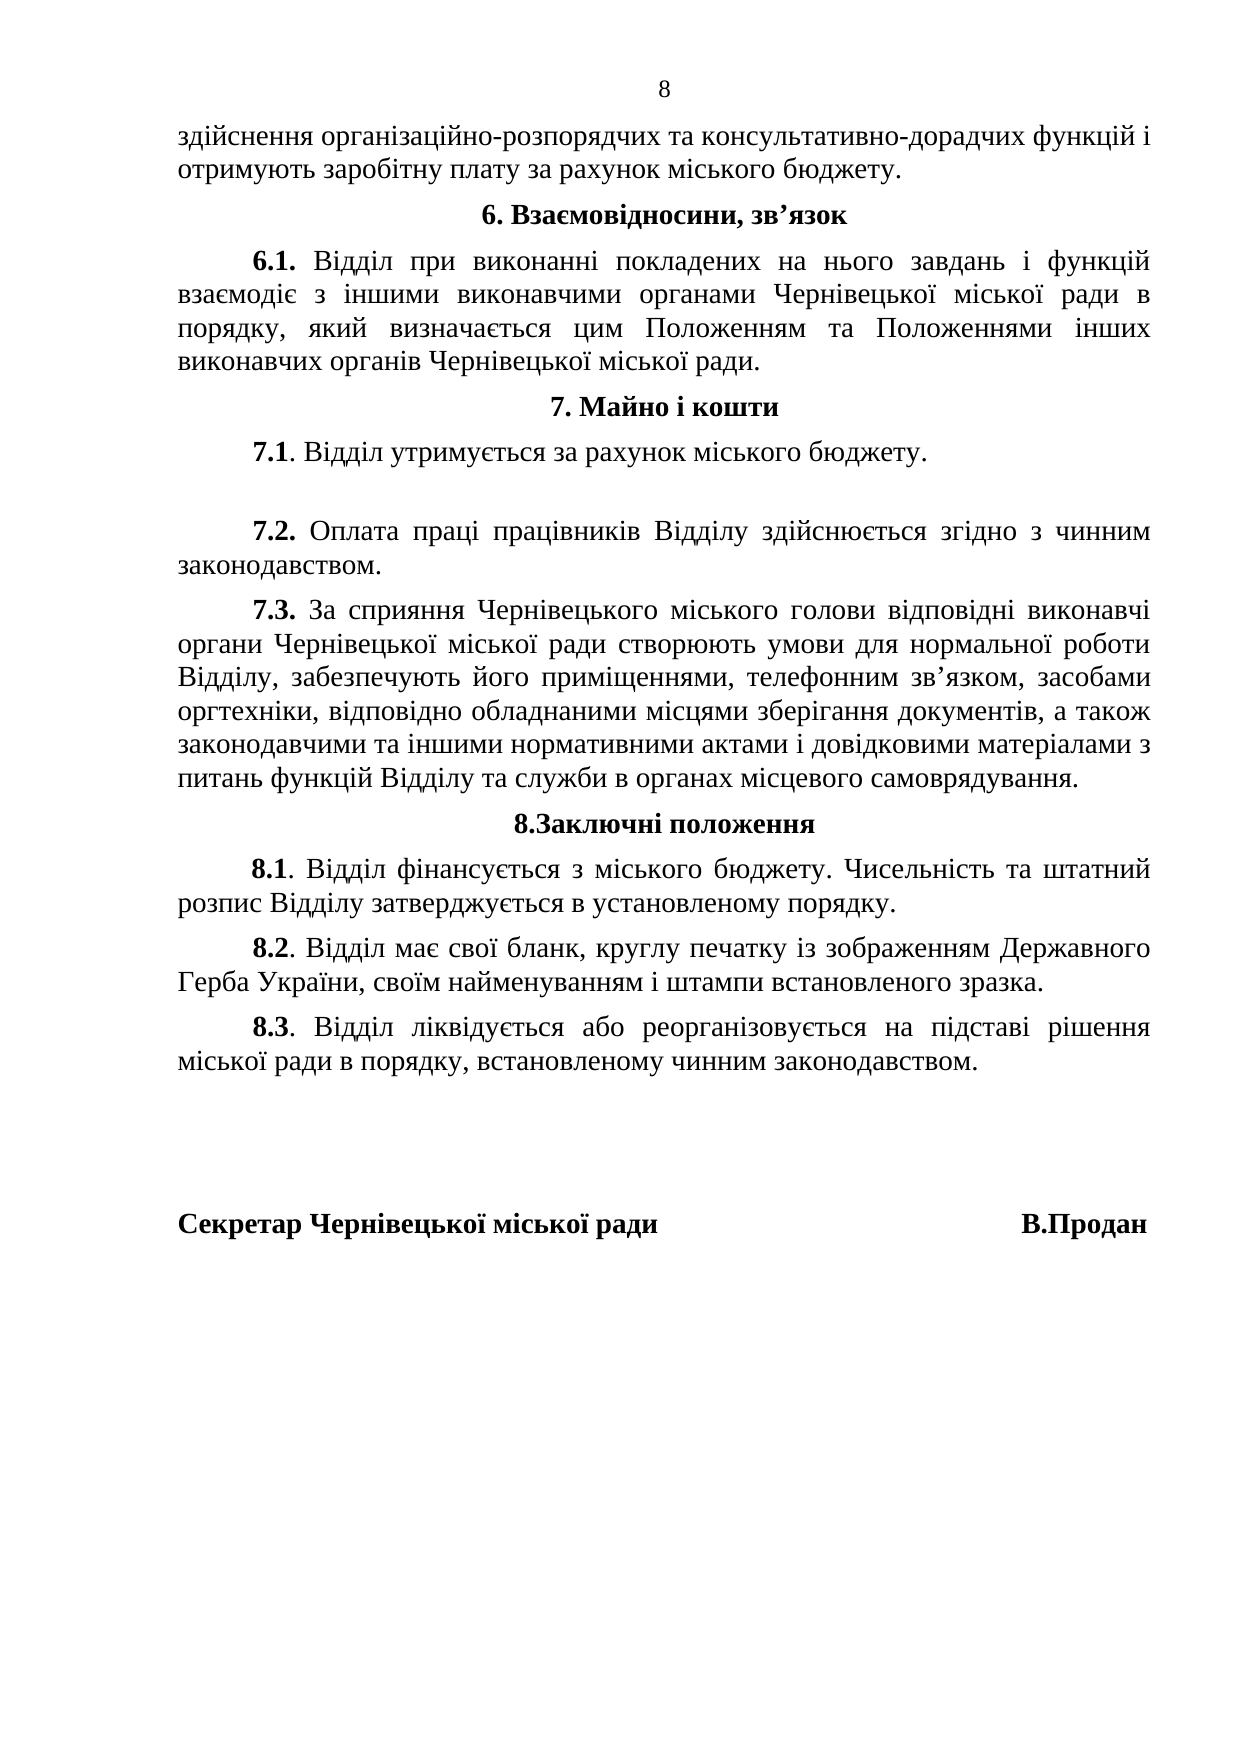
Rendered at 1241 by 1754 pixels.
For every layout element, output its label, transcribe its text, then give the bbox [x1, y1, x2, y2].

text 6.1. Відділ при виконанні покладених на нього завдань і функцій взаємодіє з іншими виконавчими органами Чернівецької міської ради в порядку, який визначається цим Положенням та Положеннями інших виконавчих органів Чернівецької міської ради. [177, 243, 1152, 377]
text Секретар Чернівецької міської ради В.Продан [177, 1206, 1152, 1239]
text 8.Заключні положення [177, 806, 1152, 839]
text 7.2. Оплата праці працівників Відділу здійснюється згідно з чинним законодавством. [177, 513, 1152, 581]
text 8.3. Відділ ліквідується або реорганізовується на підставі рішення міської ради в порядку, встановленому чинним законодавством. [177, 1009, 1152, 1076]
text 7.3. За сприяння Чернівецького міського голови відповідні виконавчі органи Чернівецької міської ради створюють умови для нормальної роботи Відділу, забезпечують його приміщеннями, телефонним зв’язком, засобами оргтехніки, відповідно обладнаними місцями зберігання документів, а також законодавчими та іншими нормативними актами і довідковими матеріалами з питань функцій Відділу та служби в органах місцевого самоврядування. [177, 592, 1152, 794]
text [177, 118, 1152, 185]
text 8.2. Відділ має свої бланк, круглу печатку із зображенням Державного Герба України, своїм найменуванням і штампи встановленого зразка. [177, 930, 1152, 997]
text 7. Майно і кошти [177, 389, 1152, 422]
text 8.1. Відділ фінансується з міського бюджету. Чисельність та штатний розпис Відділу затверджується в установленому порядку. [177, 851, 1152, 918]
text 6. Взаємовідносини, зв’язок [177, 197, 1152, 231]
text 7.1. Відділ утримується за рахунок міського бюджету. [177, 434, 1152, 468]
